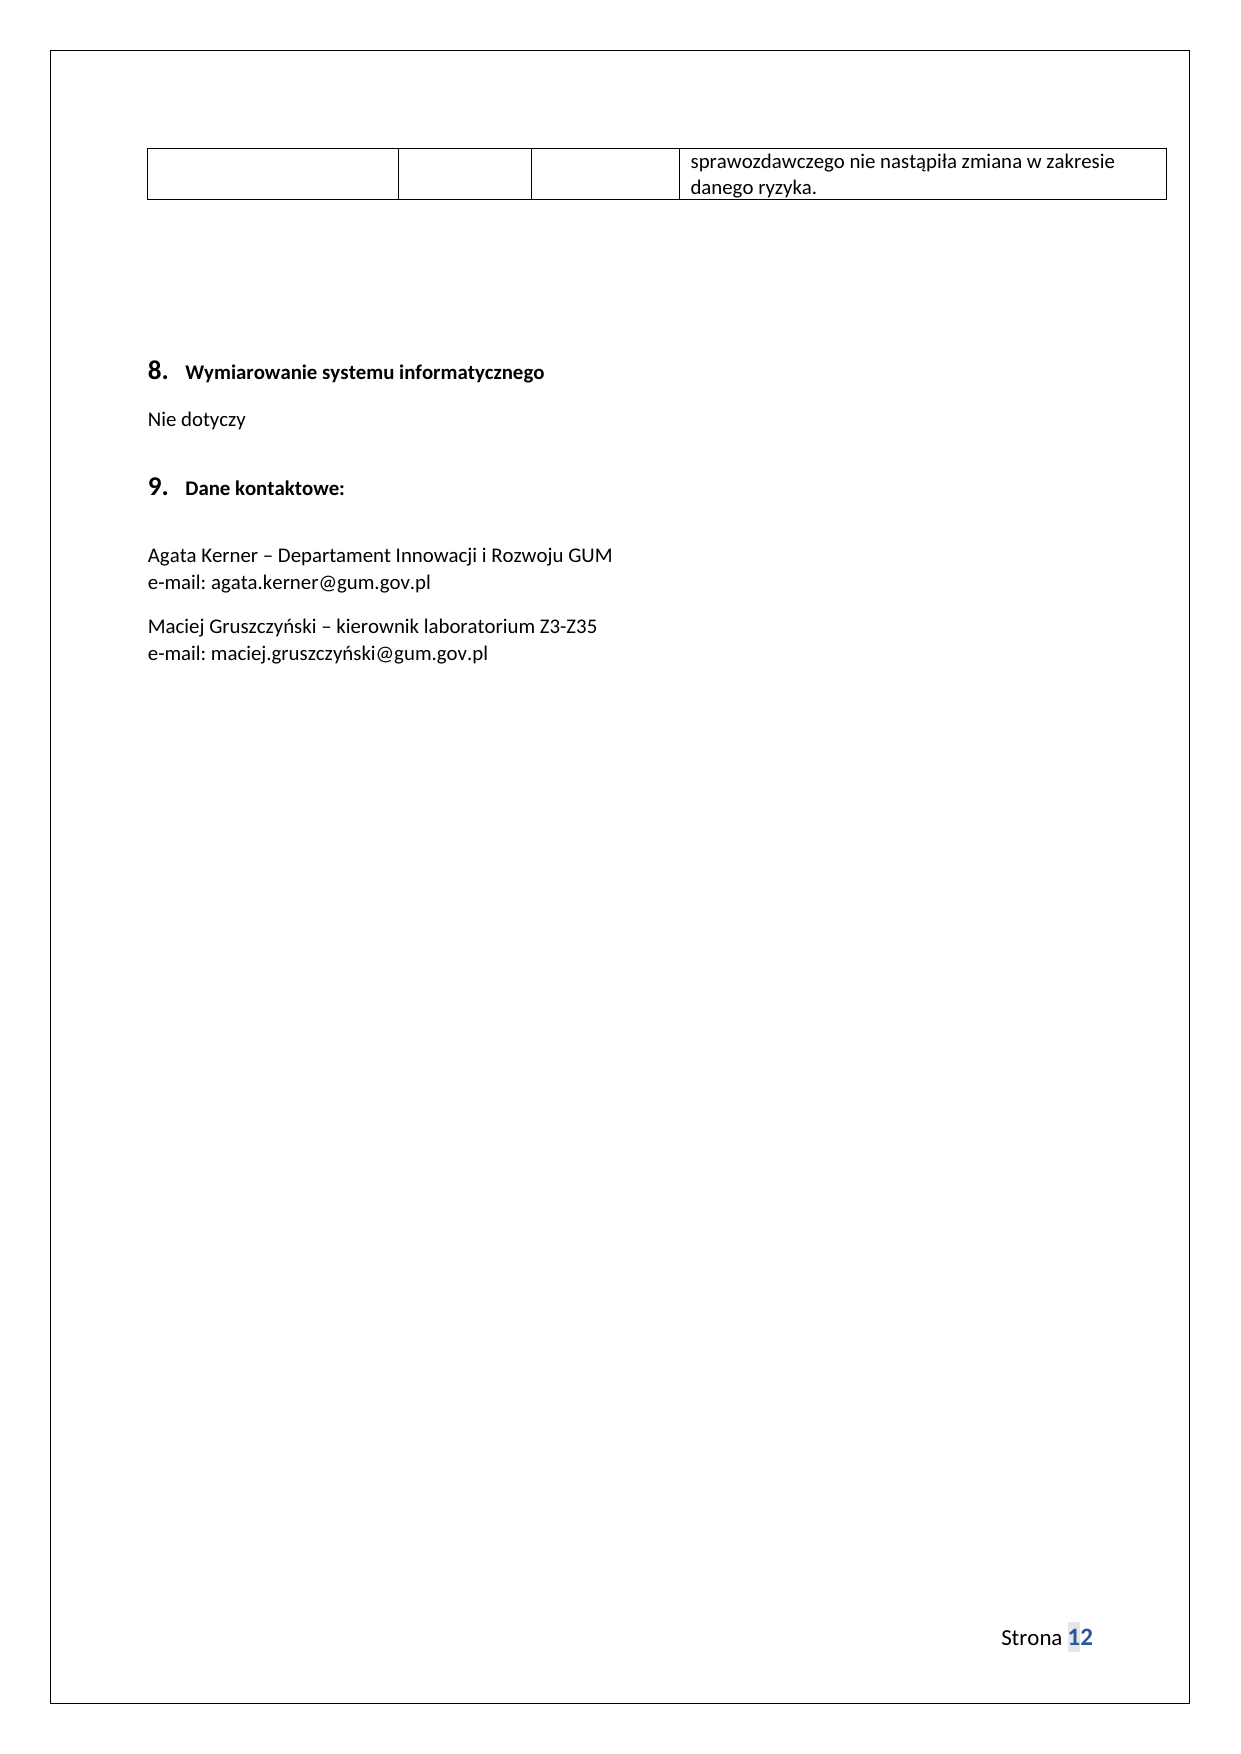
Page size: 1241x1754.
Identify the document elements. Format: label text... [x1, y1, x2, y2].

text e-mail: agata.kerner@gum.gov.pl [148, 569, 1093, 594]
list Dane kontaktowe: [148, 469, 1093, 502]
table_cell Średnia [399, 149, 531, 199]
text e-mail: maciej.gruszczyński@gum.gov.pl [148, 641, 1093, 666]
list Wymiarowanie systemu informatycznego [148, 353, 1093, 386]
text Maciej Gruszczyński – kierownik laboratorium Z3-Z35 [148, 613, 1093, 639]
text Agata Kerner – Departament Innowacji i Rozwoju GUM [148, 542, 1093, 567]
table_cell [148, 149, 398, 199]
table_cell Niskie [532, 149, 679, 199]
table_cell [680, 149, 1166, 199]
text Nie dotyczy [148, 406, 1093, 431]
